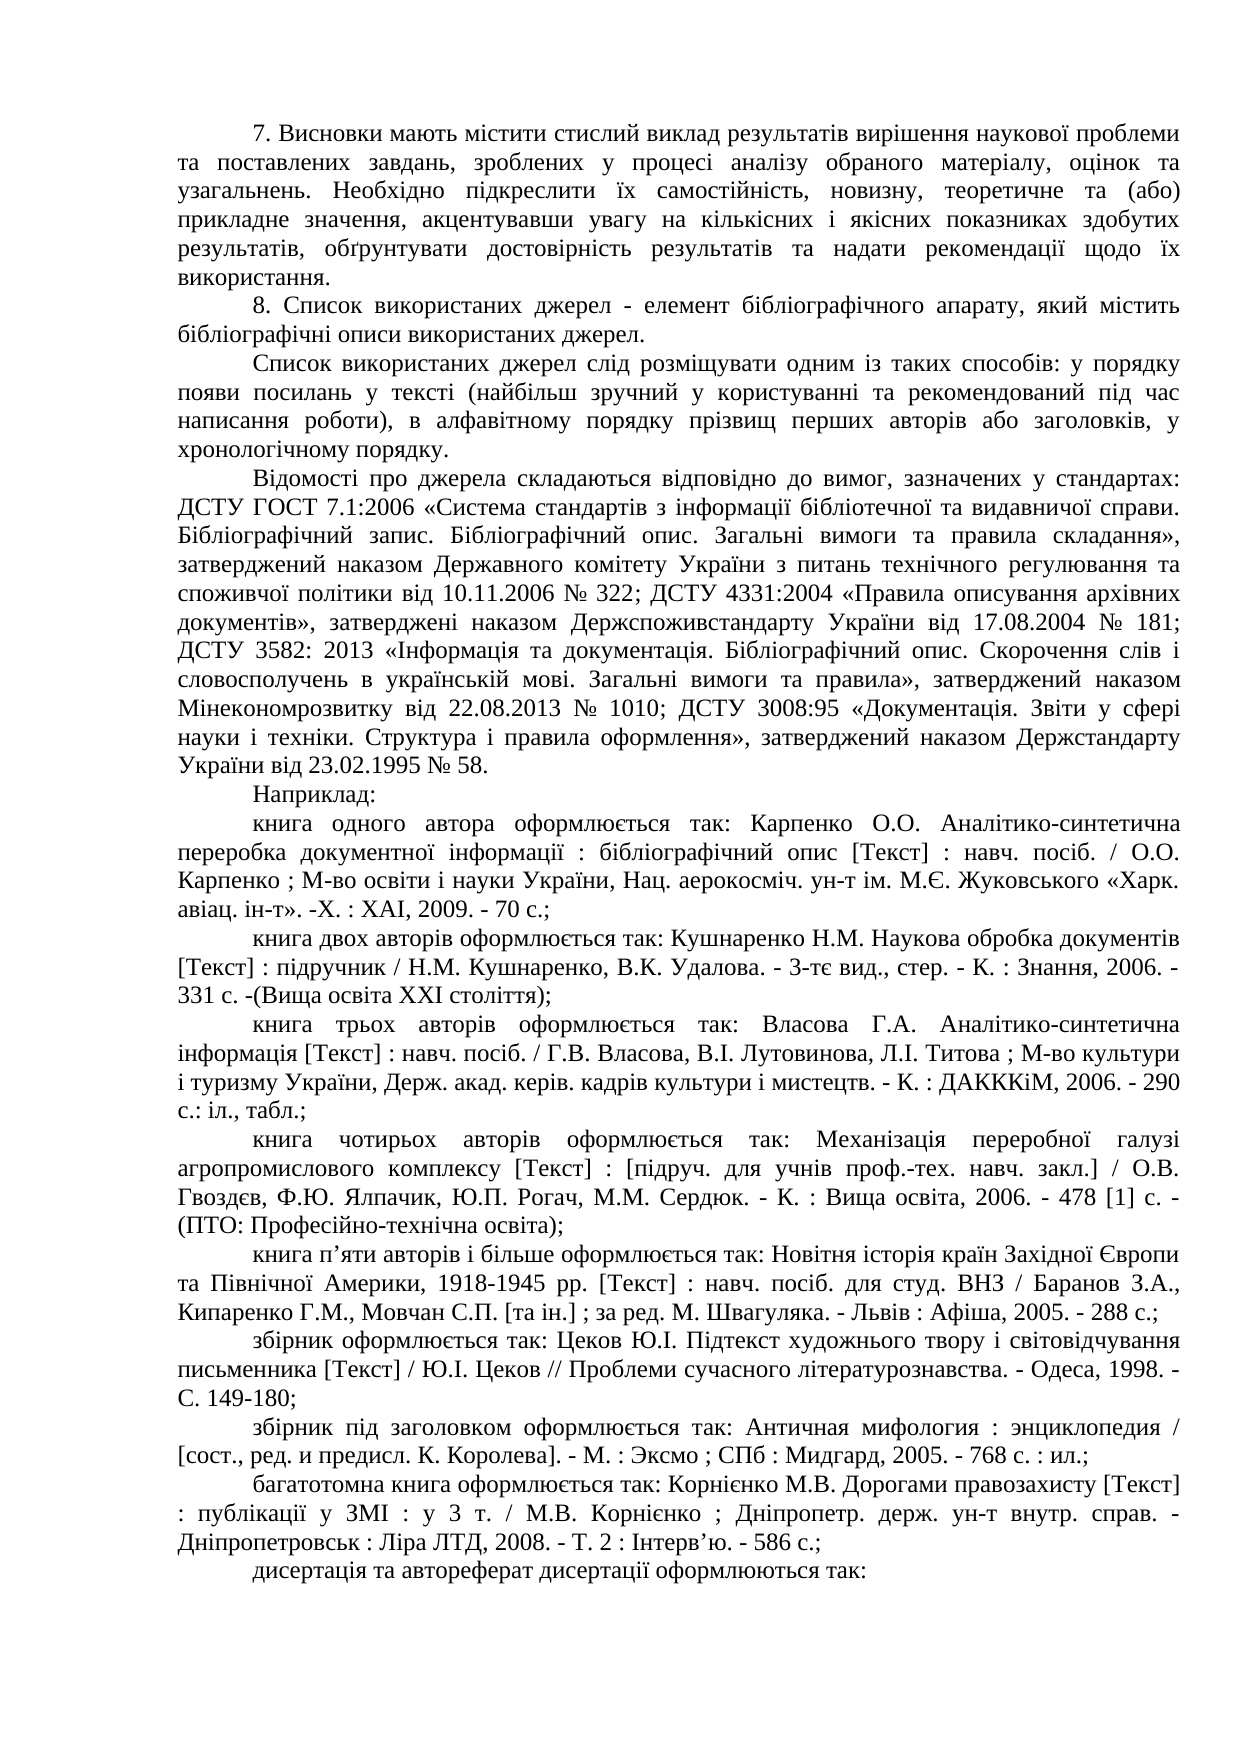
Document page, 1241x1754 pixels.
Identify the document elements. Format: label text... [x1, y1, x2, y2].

text Список використаних джерел слід розміщувати одним із таких способів: у порядку появи посилань у тексті (найбільш зручний у користуванні та рекомендований під час написання роботи), в алфавітному порядку прізвищ перших авторів або заголовків, у хронологічному порядку. [177, 348, 1181, 463]
text дисертація та автореферат дисертації оформлюються так: [177, 1556, 1181, 1584]
text книга п’яти авторів і більше оформлюється так: Новітня історія країн Західної Європи та Північної Америки, 1918-1945 рр. [Текст] : навч. посіб. для студ. ВНЗ / Баранов З.А., Кипаренко Г.М., Мовчан С.П. [та ін.] ; за ред. М. Швагуляка. - Львів : Афіша, 2005. - 288 с.; [177, 1239, 1181, 1326]
text книга одного автора оформлюється так: Карпенко О.О. Аналітико-синтетична переробка документної інформації : бібліографічний опис [Текст] : навч. посіб. / О.О. Карпенко ; М-во освіти і науки України, Нац. аерокосміч. ун-т ім. М.Є. Жуковського «Харк. авіац. ін-т». -Х. : ХАІ, 2009. - 70 с.; [177, 808, 1181, 923]
text збірник оформлюється так: Цеков Ю.І. Підтекст художнього твору і світовідчування письменника [Текст] / Ю.І. Цеков // Проблеми сучасного літературознавства. - Одеса, 1998. - С. 149-180; [177, 1326, 1181, 1412]
text 7. Висновки мають містити стислий виклад результатів вирішення наукової проблеми та поставлених завдань, зроблених у процесі аналізу обраного матеріалу, оцінок та узагальнень. Необхідно підкреслити їх самостійність, новизну, теоретичне та (або) прикладне значення, акцентувавши увагу на кількісних і якісних показниках здобутих результатів, обґрунтувати достовірність результатів та надати рекомендації щодо їх використання. [177, 118, 1181, 291]
text книга трьох авторів оформлюється так: Власова Г.А. Аналітико-синтетична інформація [Текст] : навч. посіб. / Г.В. Власова, В.І. Лутовинова, Л.І. Титова ; М-во культури і туризму України, Держ. акад. керів. кадрів культури і мистецтв. - К. : ДАКККіМ, 2006. - 290 с.: іл., табл.; [177, 1009, 1181, 1124]
text збірник під заголовком оформлюється так: Античная мифология : энциклопедия / [сост., ред. и предисл. К. Королева]. - М. : Эксмо ; СПб : Мидгард, 2005. - 768 с. : ил.; [177, 1412, 1181, 1469]
text багатотомна книга оформлюється так: Корнієнко М.В. Дорогами правозахисту [Текст] : публікації у ЗМІ : у 3 т. / М.В. Корнієнко ; Дніпропетр. держ. ун-т внутр. справ. - Дніпропетровськ : Ліра ЛТД, 2008. - Т. 2 : Інтерв’ю. - 586 с.; [177, 1469, 1181, 1556]
text Наприклад: [177, 779, 1181, 808]
text книга чотирьох авторів оформлюється так: Механізація переробної галузі агропромислового комплексу [Текст] : [підруч. для учнів проф.-тех. навч. закл.] / О.В. Гвоздєв, Ф.Ю. Ялпачик, Ю.П. Рогач, М.М. Сердюк. - К. : Вища освіта, 2006. - 478 [1] с. - (ПТО: Професійно-технічна освіта); [177, 1124, 1181, 1239]
text Відомості про джерела складаються відповідно до вимог, зазначених у стандартах: ДСТУ ГОСТ 7.1:2006 «Система стандартів з інформації бібліотечної та видавничої справи. Бібліографічний запис. Бібліографічний опис. Загальні вимоги та правила складання», затверджений наказом Державного комітету України з питань технічного регулювання та споживчої політики від 10.11.2006 № 322; ДСТУ 4331:2004 «Правила описування архівних документів», затверджені наказом Держспоживстандарту України від 17.08.2004 № 181; ДСТУ 3582: 2013 «Інформація та документація. Бібліографічний опис. Скорочення слів і словосполучень в українській мові. Загальні вимоги та правила», затверджений наказом Мінекономрозвитку від 22.08.2013 № 1010; ДСТУ 3008:95 «Документація. Звіти у сфері науки і техніки. Структура і правила оформлення», затверджений наказом Держстандарту України від 23.02.1995 № 58. [177, 463, 1181, 779]
text книга двох авторів оформлюється так: Кушнаренко Н.М. Наукова обробка документів [Текст] : підручник / Н.М. Кушнаренко, В.К. Удалова. - 3-тє вид., стер. - К. : Знання, 2006. - 331 с. -(Вища освіта ХХІ століття); [177, 923, 1181, 1009]
text 8. Список використаних джерел - елемент бібліографічного апарату, який містить бібліографічні описи використаних джерел. [177, 291, 1181, 348]
